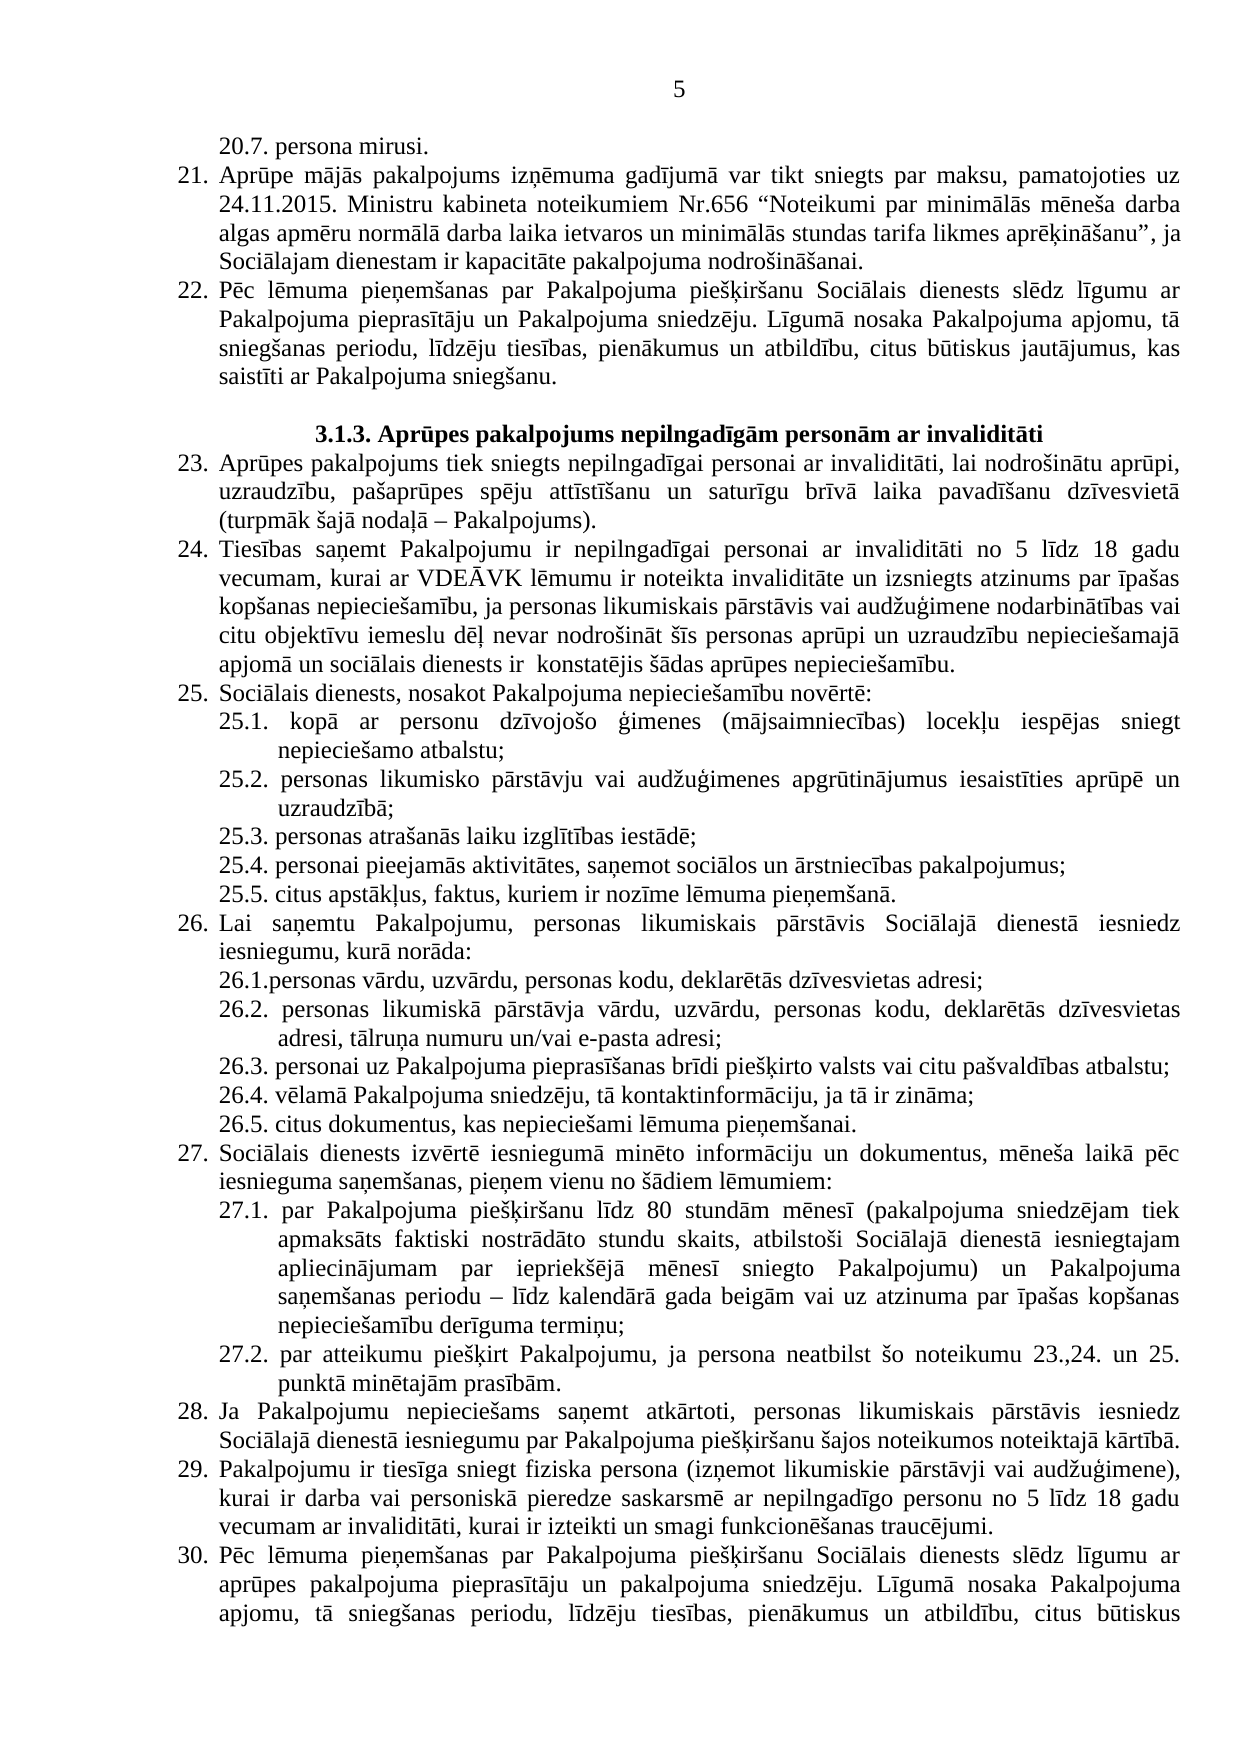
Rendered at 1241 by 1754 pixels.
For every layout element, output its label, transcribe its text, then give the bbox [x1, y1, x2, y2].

text 26.4. vēlamā Pakalpojuma sniedzēju, tā kontaktinformāciju, ja tā ir zināma; [218, 1080, 1181, 1109]
text 3.1.3. Aprūpes pakalpojums nepilngadīgām personām ar invaliditāti [177, 419, 1181, 448]
text 26.5. citus dokumentus, kas nepieciešami lēmuma pieņemšanai. [218, 1109, 1181, 1138]
text 25.5. citus apstākļus, faktus, kuriem ir nozīme lēmuma pieņemšanā. [218, 879, 1181, 908]
list Sociālais dienests, nosakot Pakalpojuma nepieciešamību novērtē: [177, 678, 1181, 706]
list Sociālais dienests izvērtē iesniegumā minēto informāciju un dokumentus, mēneša laikā pēc iesnieguma saņemšanas, pieņem vienu no šādiem lēmumiem: [177, 1138, 1181, 1195]
list Ja Pakalpojumu nepieciešams saņemt atkārtoti, personas likumiskais pārstāvis iesniedz Sociālajā dienestā iesniegumu par Pakalpojuma piešķiršanu šajos noteikumos noteiktajā kārtībā. [177, 1396, 1181, 1454]
text 26.3. personai uz Pakalpojuma pieprasīšanas brīdi piešķirto valsts vai citu pašvaldības atbalstu; [218, 1051, 1181, 1080]
list Pakalpojumu ir tiesīga sniegt fiziska persona (izņemot likumiskie pārstāvji vai audžuģimene), kurai ir darba vai personiskā pieredze saskarsmē ar nepilngadīgo personu no 5 līdz 18 gadu vecumam ar invaliditāti, kurai ir izteikti un smagi funkcionēšanas traucējumi. [177, 1454, 1181, 1540]
list Aprūpe mājās pakalpojums izņēmuma gadījumā var tikt sniegts par maksu, pamatojoties uz 24.11.2015. Ministru kabineta noteikumiem Nr.656 “Noteikumi par minimālās mēneša darba algas apmēru normālā darba laika ietvaros un minimālās stundas tarifa likmes aprēķināšanu”, ja Sociālajam dienestam ir kapacitāte pakalpojuma nodrošināšanai. [177, 160, 1181, 275]
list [177, 1540, 1181, 1626]
list Tiesības saņemt Pakalpojumu ir nepilngadīgai personai ar invaliditāti no 5 līdz 18 gadu vecumam, kurai ar VDEĀVK lēmumu ir noteikta invaliditāte un izsniegts atzinums par īpašas kopšanas nepieciešamību, ja personas likumiskais pārstāvis vai audžuģimene nodarbinātības vai citu objektīvu iemeslu dēļ nevar nodrošināt šīs personas aprūpi un uzraudzību nepieciešamajā apjomā un sociālais dienests ir konstatējis šādas aprūpes nepieciešamību. [177, 534, 1181, 678]
text 26.1.personas vārdu, uzvārdu, personas kodu, deklarētās dzīvesvietas adresi; [218, 965, 1181, 994]
text 27.2. par atteikumu piešķirt Pakalpojumu, ja persona neatbilst šo noteikumu 23.,24. un 25. punktā minētajām prasībām. [218, 1339, 1181, 1396]
text 26.2. personas likumiskā pārstāvja vārdu, uzvārdu, personas kodu, deklarētās dzīvesvietas adresi, tālruņa numuru un/vai e-pasta adresi; [218, 994, 1181, 1051]
list Lai saņemtu Pakalpojumu, personas likumiskais pārstāvis Sociālajā dienestā iesniedz iesniegumu, kurā norāda: [177, 908, 1181, 965]
list Aprūpes pakalpojums tiek sniegts nepilngadīgai personai ar invaliditāti, lai nodrošinātu aprūpi, uzraudzību, pašaprūpes spēju attīstīšanu un saturīgu brīvā laika pavadīšanu dzīvesvietā (turpmāk šajā nodaļā – Pakalpojums). [177, 448, 1181, 534]
text 20.7. persona mirusi. [218, 131, 1181, 160]
text 27.1. par Pakalpojuma piešķiršanu līdz 80 stundām mēnesī (pakalpojuma sniedzējam tiek apmaksāts faktiski nostrādāto stundu skaits, atbilstoši Sociālajā dienestā iesniegtajam apliecinājumam par iepriekšējā mēnesī sniegto Pakalpojumu) un Pakalpojuma saņemšanas periodu – līdz kalendārā gada beigām vai uz atzinuma par īpašas kopšanas nepieciešamību derīguma termiņu; [218, 1195, 1181, 1339]
list Pēc lēmuma pieņemšanas par Pakalpojuma piešķiršanu Sociālais dienests slēdz līgumu ar Pakalpojuma pieprasītāju un Pakalpojuma sniedzēju. Līgumā nosaka Pakalpojuma apjomu, tā sniegšanas periodu, līdzēju tiesības, pienākumus un atbildību, citus būtiskus jautājumus, kas saistīti ar Pakalpojuma sniegšanu. [177, 275, 1181, 390]
text 25.3. personas atrašanās laiku izglītības iestādē; [218, 821, 1181, 850]
text 25.2. personas likumisko pārstāvju vai audžuģimenes apgrūtinājumus iesaistīties aprūpē un uzraudzībā; [218, 764, 1181, 821]
text 25.1. kopā ar personu dzīvojošo ģimenes (mājsaimniecības) locekļu iespējas sniegt nepieciešamo atbalstu; [218, 706, 1181, 764]
text 25.4. personai pieejamās aktivitātes, saņemot sociālos un ārstniecības pakalpojumus; [218, 850, 1181, 879]
